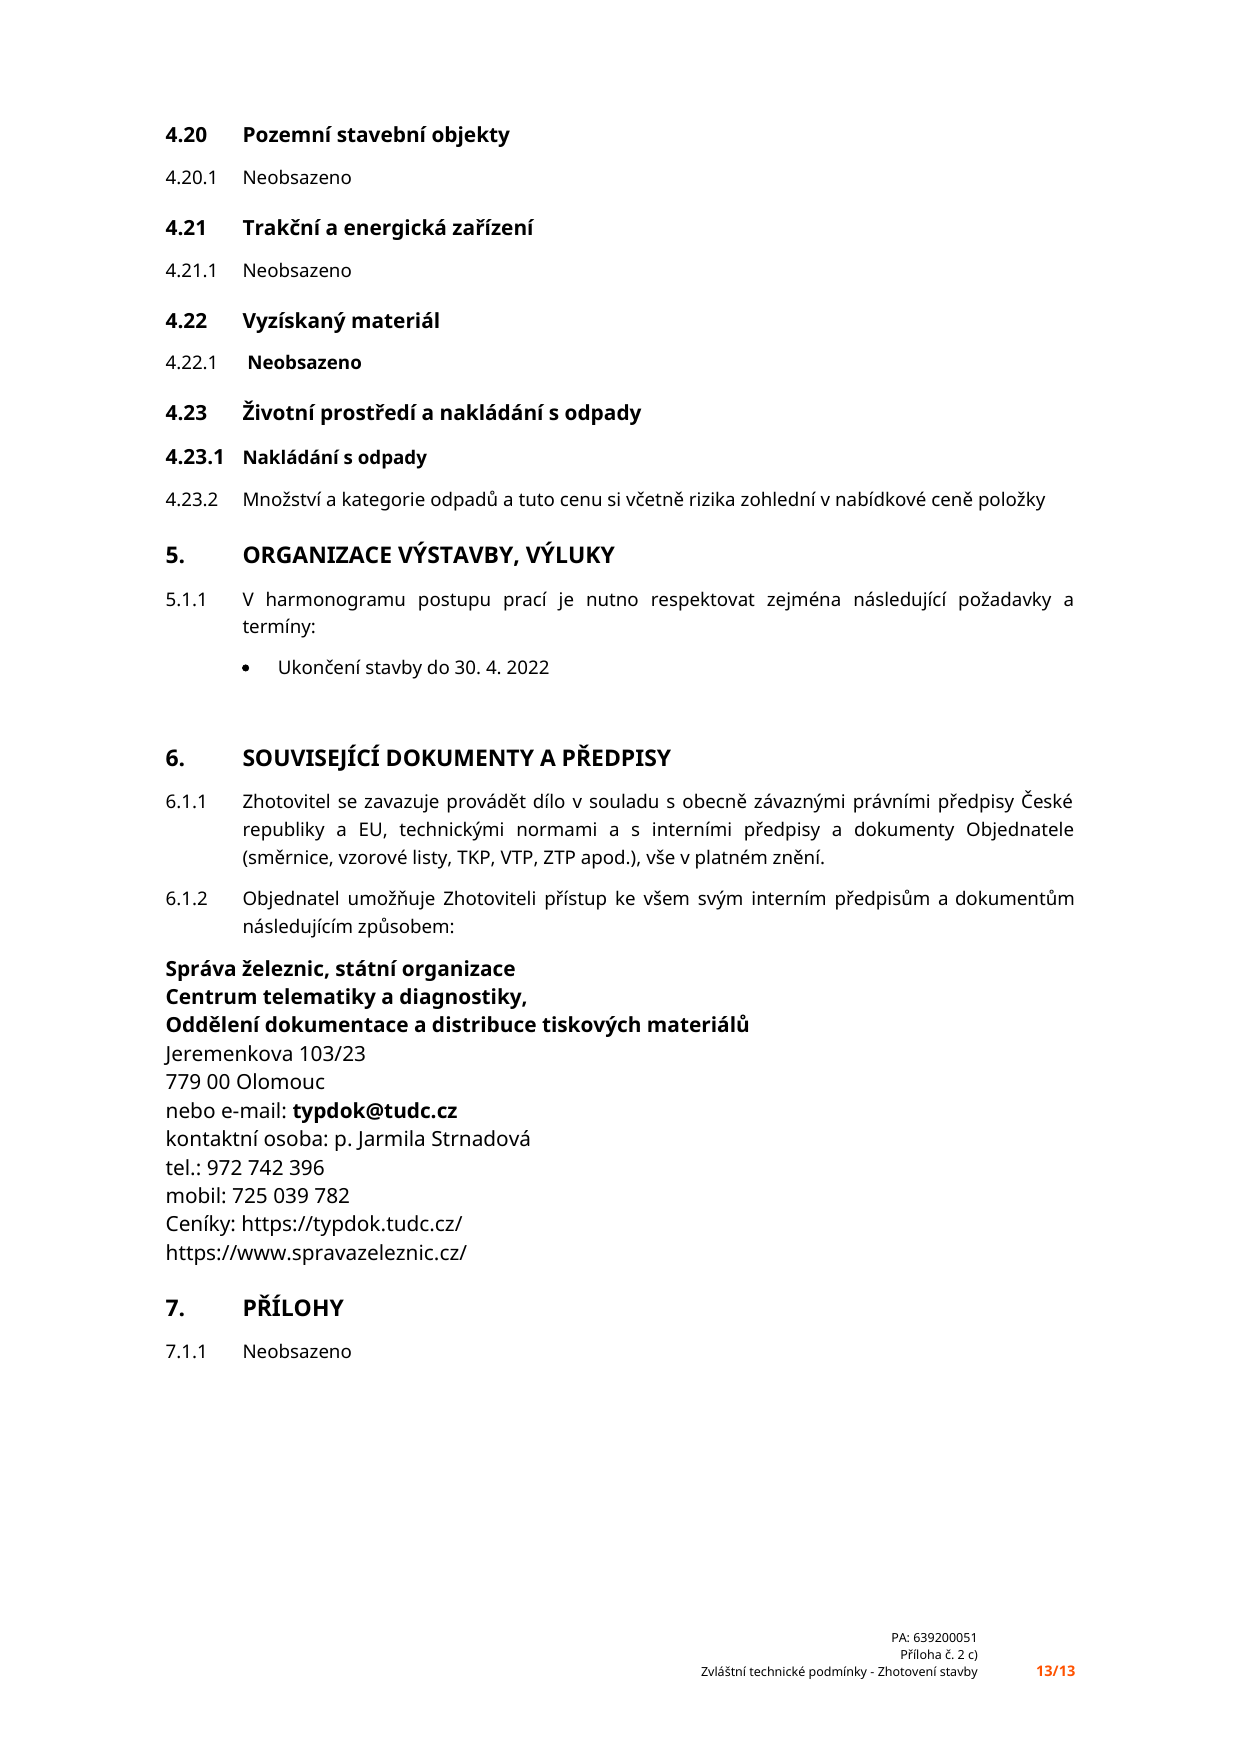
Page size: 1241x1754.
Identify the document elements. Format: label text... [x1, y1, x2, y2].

text nebo e-mail: typdok@tudc.cz [165, 1096, 1075, 1124]
text kontaktní osoba: p. Jarmila Strnadová [165, 1124, 1075, 1153]
text Objednatel umožňuje Zhotoviteli přístup ke všem svým interním předpisům a dokumentům následujícím způsobem: [165, 885, 1075, 939]
text Centrum telematiky a diagnostiky, [165, 982, 1075, 1011]
text Ceníky: https://typdok.tudc.cz/ [165, 1209, 1075, 1238]
text PŘÍLOHY [165, 1291, 1075, 1323]
text SOUVISEJÍCÍ DOKUMENTY A PŘEDPISY [165, 742, 1075, 773]
text Vyzískaný materiál [165, 306, 1075, 334]
text Jeremenkova 103/23 [165, 1039, 1075, 1067]
text Nakládání s odpady [165, 442, 1075, 471]
text Neobsazeno [165, 1338, 1075, 1364]
text Neobsazeno [165, 349, 1075, 375]
text Pozemní stavební objekty [165, 121, 1075, 149]
text Neobsazeno [165, 257, 1075, 282]
text V harmonogramu postupu prací je nutno respektovat zejména následující požadavky a termíny: [165, 586, 1075, 639]
text https://www.spravazeleznic.cz/ [165, 1238, 1075, 1266]
text Správa železnic, státní organizace [165, 954, 1075, 982]
text ORGANIZACE VÝSTAVBY, VÝLUKY [165, 539, 1075, 570]
text mobil: 725 039 782 [165, 1181, 1075, 1209]
list Ukončení stavby do 30. 4. 2022 [242, 654, 1075, 680]
text Oddělení dokumentace a distribuce tiskových materiálů [165, 1011, 1075, 1039]
text 779 00 Olomouc [165, 1067, 1075, 1096]
text Množství a kategorie odpadů a tuto cenu si včetně rizika zohlední v nabídkové ceně položky [165, 486, 1075, 511]
text tel.: 972 742 396 [165, 1153, 1075, 1181]
text Zhotovitel se zavazuje provádět dílo v souladu s obecně závaznými právními předpisy České republiky a EU, technickými normami a s interními předpisy a dokumenty Objednatele (směrnice, vzorové listy, TKP, VTP, ZTP apod.), vše v platném znění. [165, 788, 1075, 870]
text Trakční a energická zařízení [165, 213, 1075, 242]
text Neobsazeno [165, 164, 1075, 190]
text Životní prostředí a nakládání s odpady [165, 398, 1075, 427]
